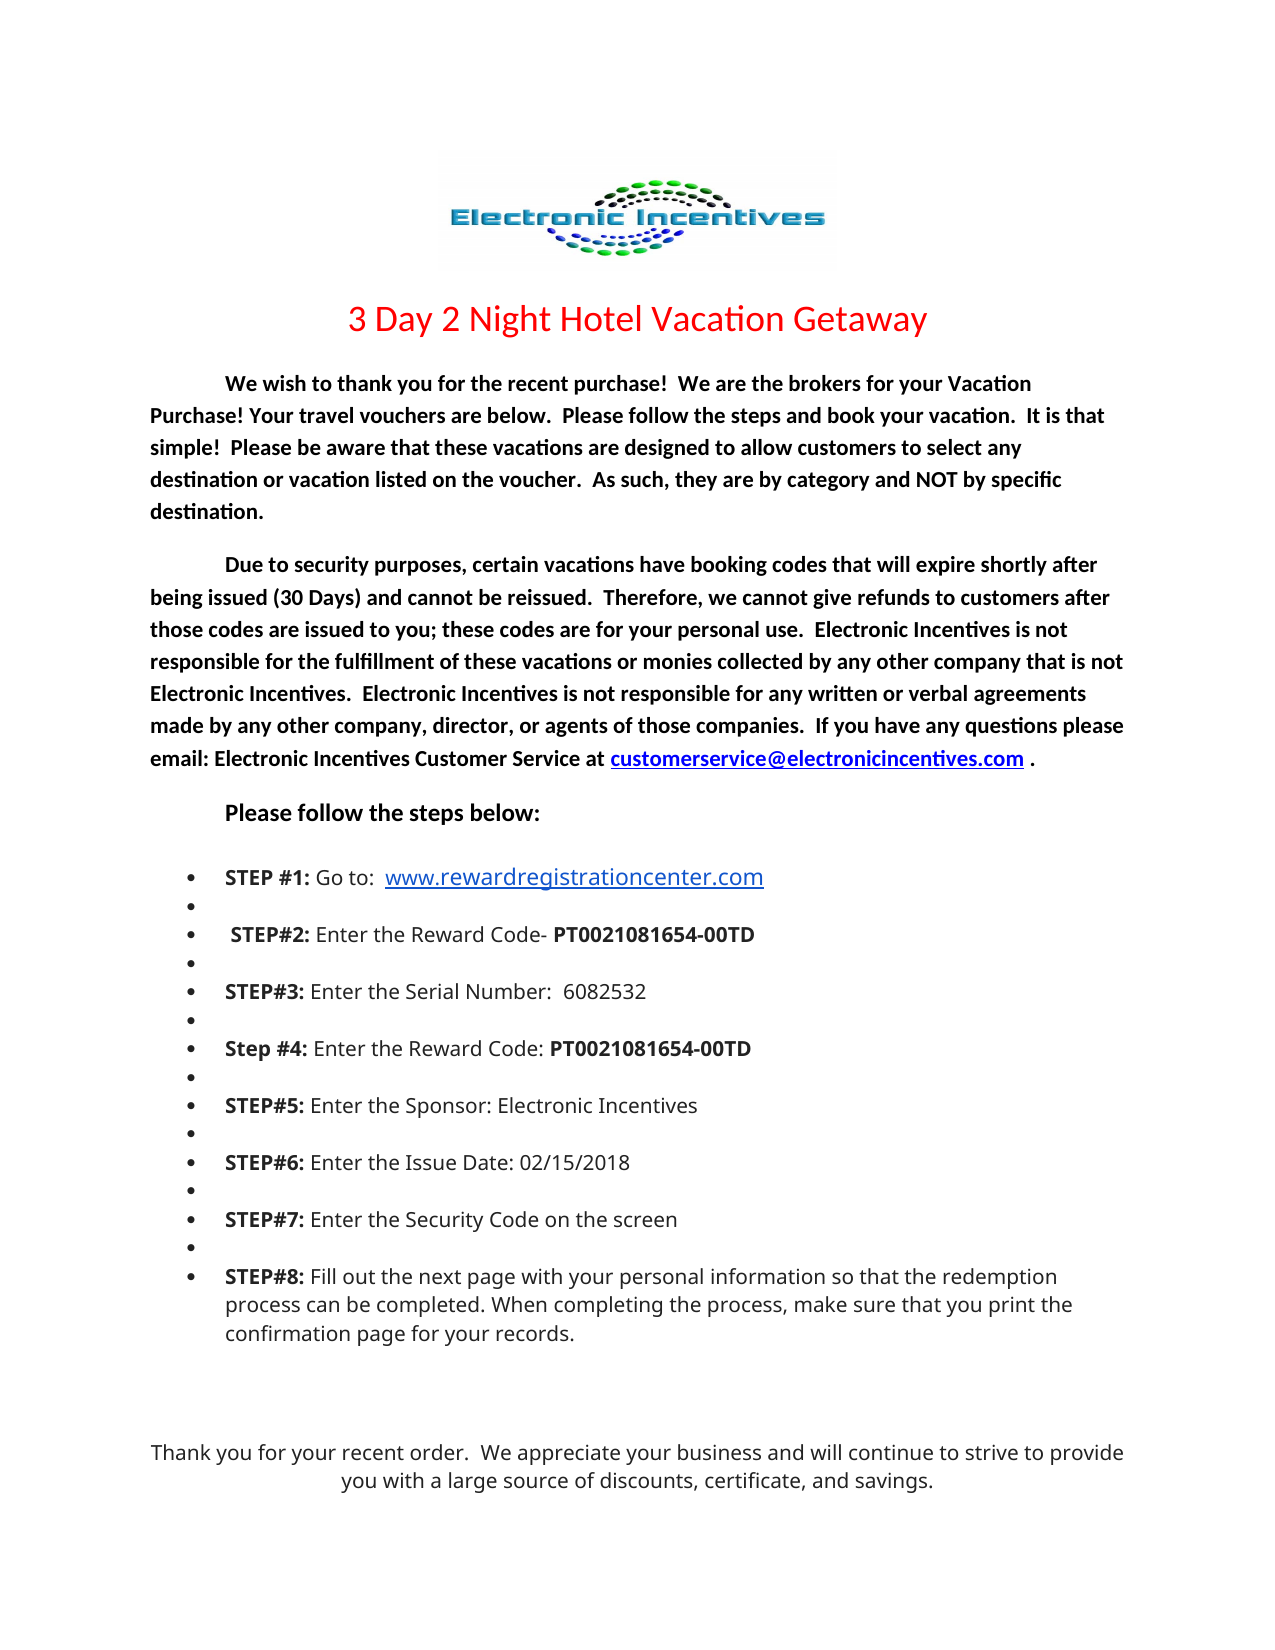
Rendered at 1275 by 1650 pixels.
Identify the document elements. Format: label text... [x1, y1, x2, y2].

list STEP #1: Go to: www.rewardregistrationcenter.com [187, 861, 1125, 892]
list STEP#5: Enter the Sponsor: Electronic Incentives [187, 1091, 1125, 1119]
list STEP#7: Enter the Security Code on the screen [187, 1205, 1125, 1233]
list STEP#2: Enter the Reward Code- PT0021081654-00TD [187, 921, 1125, 949]
text Please follow the steps below: [150, 797, 1125, 827]
list STEP#8: Fill out the next page with your personal information so that the redemption process can be completed. When completing the process, make sure that you print the confirmation page for your records. [187, 1262, 1125, 1347]
list STEP#6: Enter the Issue Date: 02/15/2018 [187, 1148, 1125, 1176]
list STEP#3: Enter the Serial Number: 6082532 [187, 977, 1125, 1006]
text Thank you for your recent order. We appreciate your business and will continue to strive to provide you with a large source of discounts, certificate, and savings. [150, 1438, 1125, 1494]
text We wish to thank you for the recent purchase! We are the brokers for your Vacation Purchase! Your travel vouchers are below. Please follow the steps and book your vacation. It is that simple! Please be aware that these vacations are designed to allow customers to select any destination or vacation listed on the voucher. As such, they are by category and NOT by specific destination. [150, 369, 1125, 526]
list Step #4: Enter the Reward Code: PT0021081654-00TD [187, 1034, 1125, 1063]
picture [438, 150, 837, 271]
text 3 Day 2 Night Hotel Vacation Getaway [150, 295, 1125, 341]
text Due to security purposes, certain vacations have booking codes that will expire shortly after being issued (30 Days) and cannot be reissued. Therefore, we cannot give refunds to customers after those codes are issued to you; these codes are for your personal use. Electronic Incentives is not responsible for the fulfillment of these vacations or monies collected by any other company that is not Electronic Incentives. Electronic Incentives is not responsible for any written or verbal agreements made by any other company, director, or agents of those companies. If you have any questions please email: Electronic Incentives Customer Service at customerservice@electronicincentives.com . [150, 551, 1125, 772]
